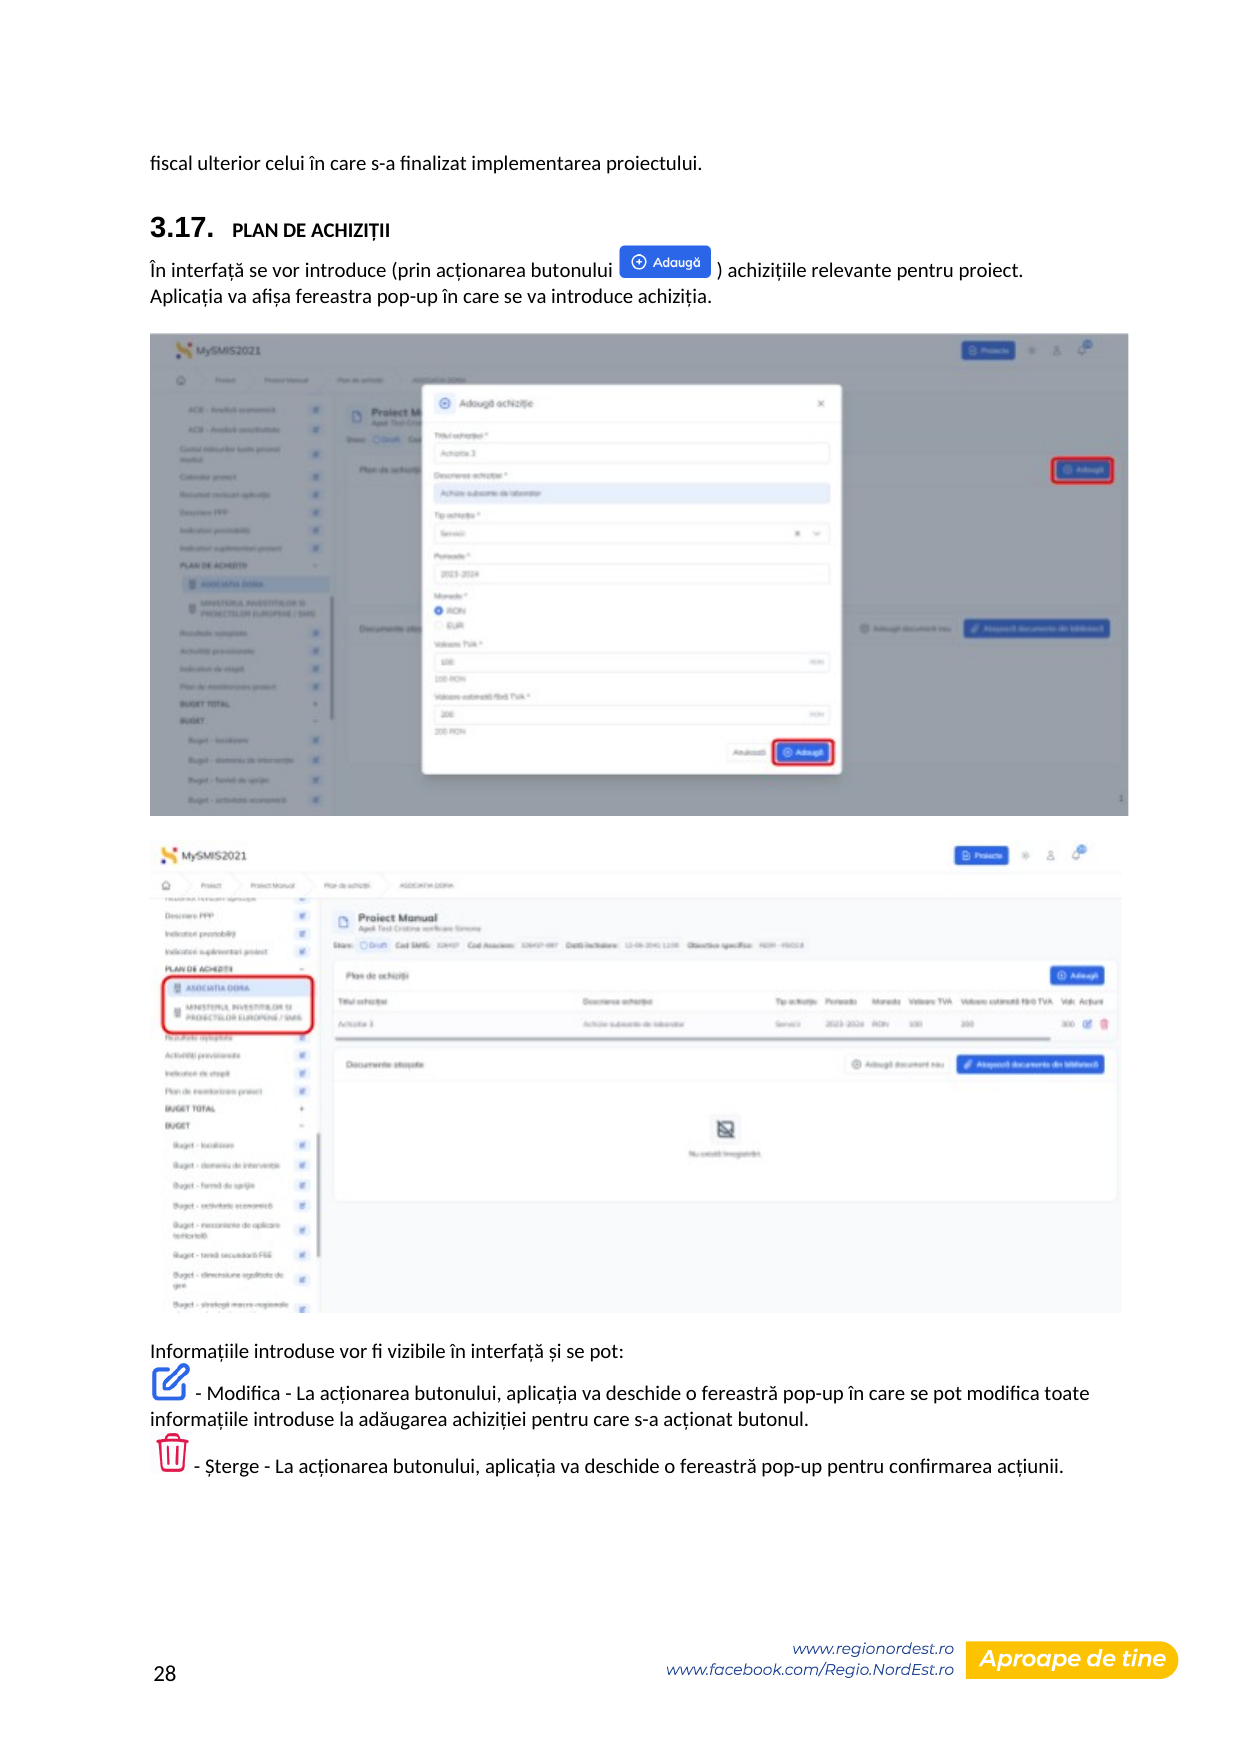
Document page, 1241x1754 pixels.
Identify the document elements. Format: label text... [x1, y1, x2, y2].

picture [150, 1431, 189, 1474]
text - Modifica - La acționarea butonului, aplicația va deschide o fereastră pop-up în care se pot modifica toate informațiile introduse la adăugarea achiziției pentru care s-a acționat butonul. [150, 1363, 1181, 1431]
picture [150, 333, 1129, 816]
text Aplicația va afișa fereastra pop-up în care se va introduce achiziția. [150, 283, 1181, 308]
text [150, 150, 1181, 175]
text Informațiile introduse vor fi vizibile în interfață și se pot: [150, 1338, 1181, 1363]
picture [150, 1363, 191, 1401]
text - Șterge - La acționarea butonului, aplicația va deschide o fereastră pop-up pentru confirmarea acțiunii. [150, 1431, 1181, 1479]
picture [618, 243, 712, 278]
picture [150, 840, 1122, 1313]
subtitle PLAN DE ACHIZIȚII [150, 210, 1181, 243]
text În interfață se vor introduce (prin acționarea butonului ) achizițiile relevante pentru proiect. [150, 243, 1181, 283]
